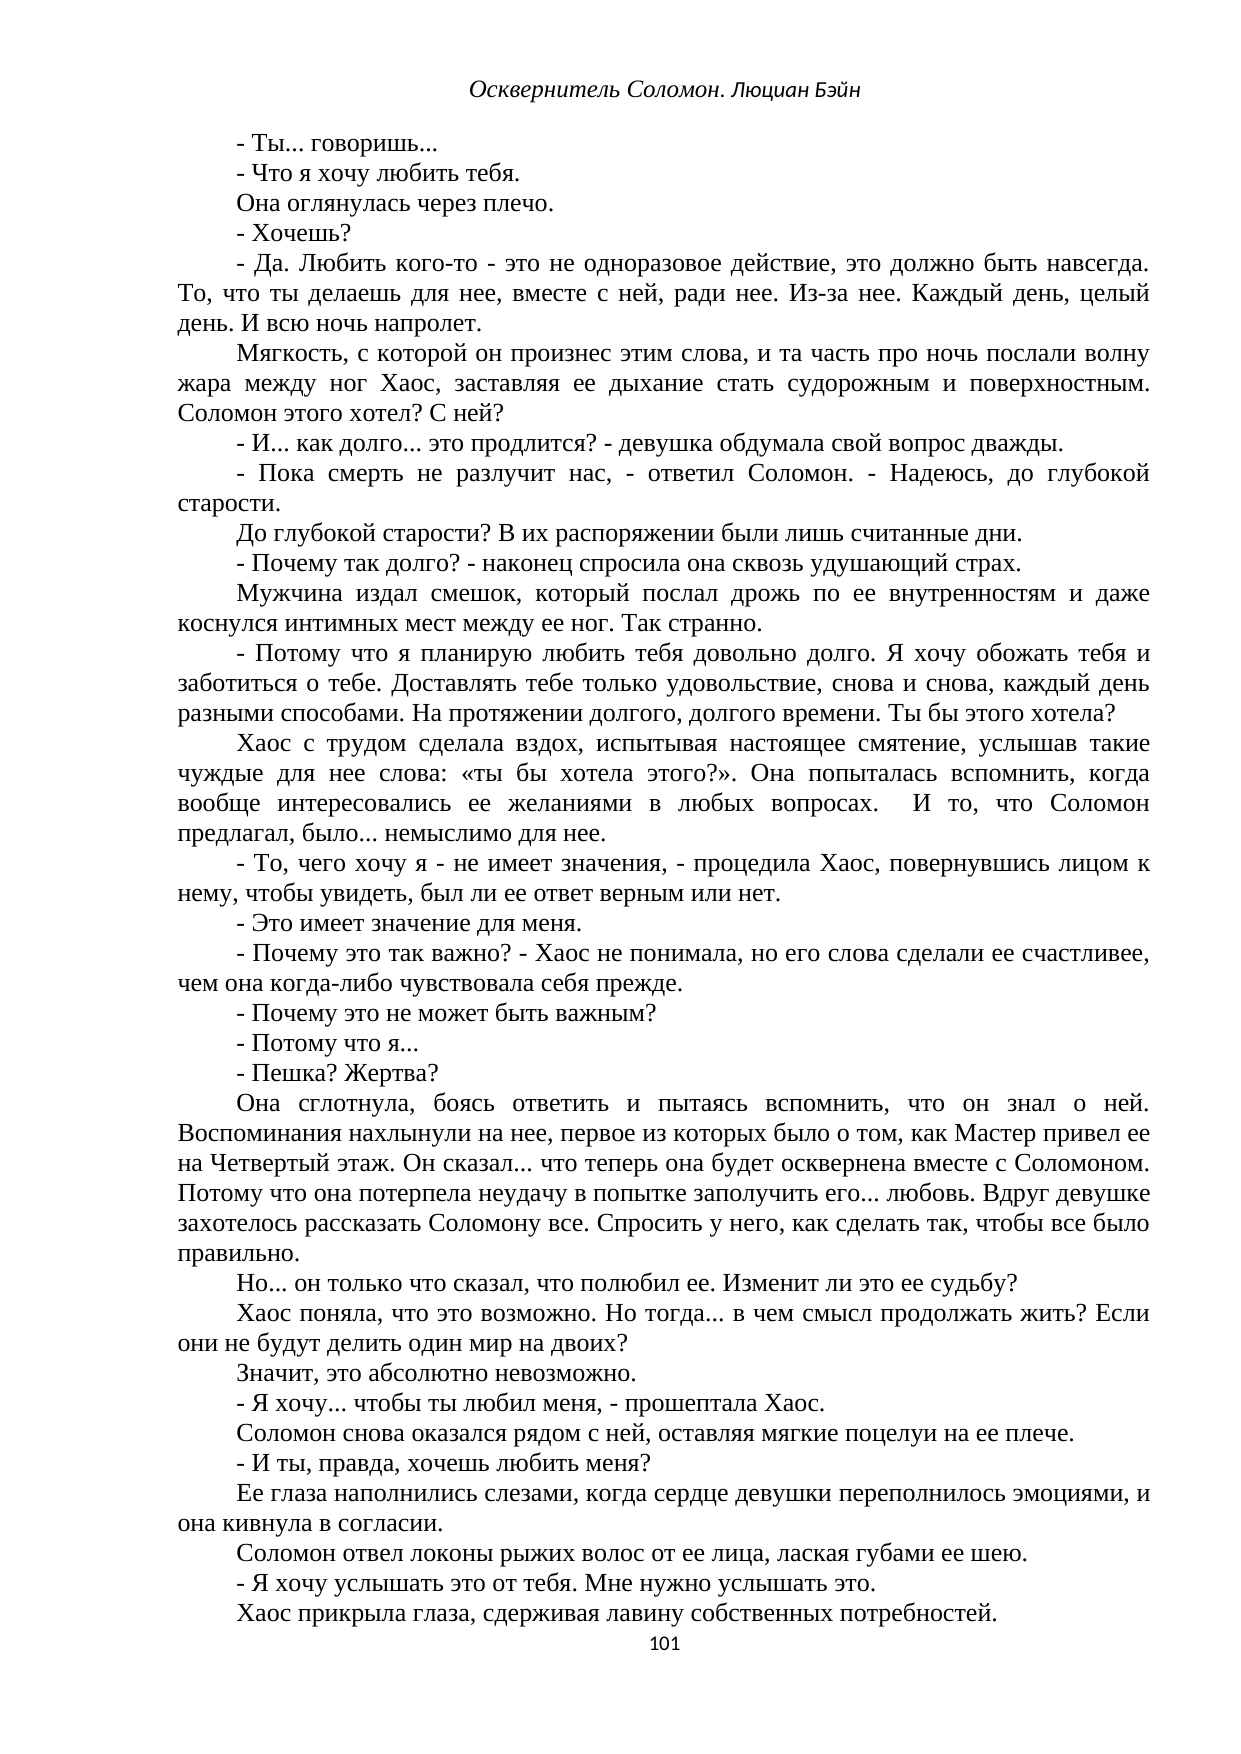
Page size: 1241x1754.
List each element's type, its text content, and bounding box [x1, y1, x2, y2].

text - Пока смерть не разлучит нас, - ответил Соломон. - Надеюсь, до глубокой старости. [177, 457, 1152, 517]
text - Хочешь? [177, 217, 1152, 247]
text - Почему так долго? - наконец спросила она сквозь удушающий страх. [177, 547, 1152, 577]
text - И... как долго... это продлится? - девушка обдумала свой вопрос дважды. [177, 427, 1152, 457]
text Хаос поняла, что это возможно. Но тогда... в чем смысл продолжать жить? Если они не будут делить один мир на двоих? [177, 1297, 1152, 1357]
text Она сглотнула, боясь ответить и пытаясь вспомнить, что он знал о ней. Воспоминания нахлынули на нее, первое из которых было о том, как Мастер привел ее на Четвертый этаж. Он сказал... что теперь она будет осквернена вместе с Соломоном. Потому что она потерпела неудачу в попытке заполучить его... любовь. Вдруг девушке захотелось рассказать Соломону все. Спросить у него, как сделать так, чтобы все было правильно. [177, 1087, 1152, 1267]
text - Я хочу услышать это от тебя. Мне нужно услышать это. [177, 1567, 1152, 1597]
text - Потому что я... [177, 1027, 1152, 1057]
text Она оглянулась через плечо. [177, 187, 1152, 217]
text - И ты, правда, хочешь любить меня? [177, 1447, 1152, 1477]
text Ее глаза наполнились слезами, когда сердце девушки переполнилось эмоциями, и она кивнула в согласии. [177, 1477, 1152, 1537]
text Хаос прикрыла глаза, сдерживая лавину собственных потребностей. [177, 1597, 1152, 1627]
text Соломон отвел локоны рыжих волос от ее лица, лаская губами ее шею. [177, 1537, 1152, 1567]
text Но... он только что сказал, что полюбил ее. Изменит ли это ее судьбу? [177, 1267, 1152, 1297]
text - Что я хочу любить тебя. [177, 157, 1152, 187]
text - Я хочу... чтобы ты любил меня, - прошептала Хаос. [177, 1387, 1152, 1417]
text - Почему это не может быть важным? [177, 997, 1152, 1027]
text До глубокой старости? В их распоряжении были лишь считанные дни. [177, 517, 1152, 547]
text Соломон снова оказался рядом с ней, оставляя мягкие поцелуи на ее плече. [177, 1417, 1152, 1447]
text Мягкость, с которой он произнес этим слова, и та часть про ночь послали волну жара между ног Хаос, заставляя ее дыхание стать судорожным и поверхностным. Соломон этого хотел? С ней? [177, 337, 1152, 427]
text - Потому что я планирую любить тебя довольно долго. Я хочу обожать тебя и заботиться о тебе. Доставлять тебе только удовольствие, снова и снова, каждый день разными способами. На протяжении долгого, долгого времени. Ты бы этого хотела? [177, 637, 1152, 727]
text - Да. Любить кого-то - это не одноразовое действие, это должно быть навсегда. То, что ты делаешь для нее, вместе с ней, ради нее. Из-за нее. Каждый день, целый день. И всю ночь напролет. [177, 247, 1152, 337]
text - Ты... говоришь... [177, 127, 1152, 157]
text Значит, это абсолютно невозможно. [177, 1357, 1152, 1387]
text - То, чего хочу я - не имеет значения, - процедила Хаос, повернувшись лицом к нему, чтобы увидеть, был ли ее ответ верным или нет. [177, 847, 1152, 907]
text - Пешка? Жертва? [177, 1057, 1152, 1087]
text Мужчина издал смешок, который послал дрожь по ее внутренностям и даже коснулся интимных мест между ее ног. Так странно. [177, 577, 1152, 637]
text Хаос с трудом сделала вздох, испытывая настоящее смятение, услышав такие чуждые для нее слова: «ты бы хотела этого?». Она попыталась вспомнить, когда вообще интересовались ее желаниями в любых вопросах. И то, что Соломон предлагал, было... немыслимо для нее. [177, 727, 1152, 847]
text - Почему это так важно? - Хаос не понимала, но его слова сделали ее счастливее, чем она когда-либо чувствовала себя прежде. [177, 937, 1152, 997]
text - Это имеет значение для меня. [177, 907, 1152, 937]
